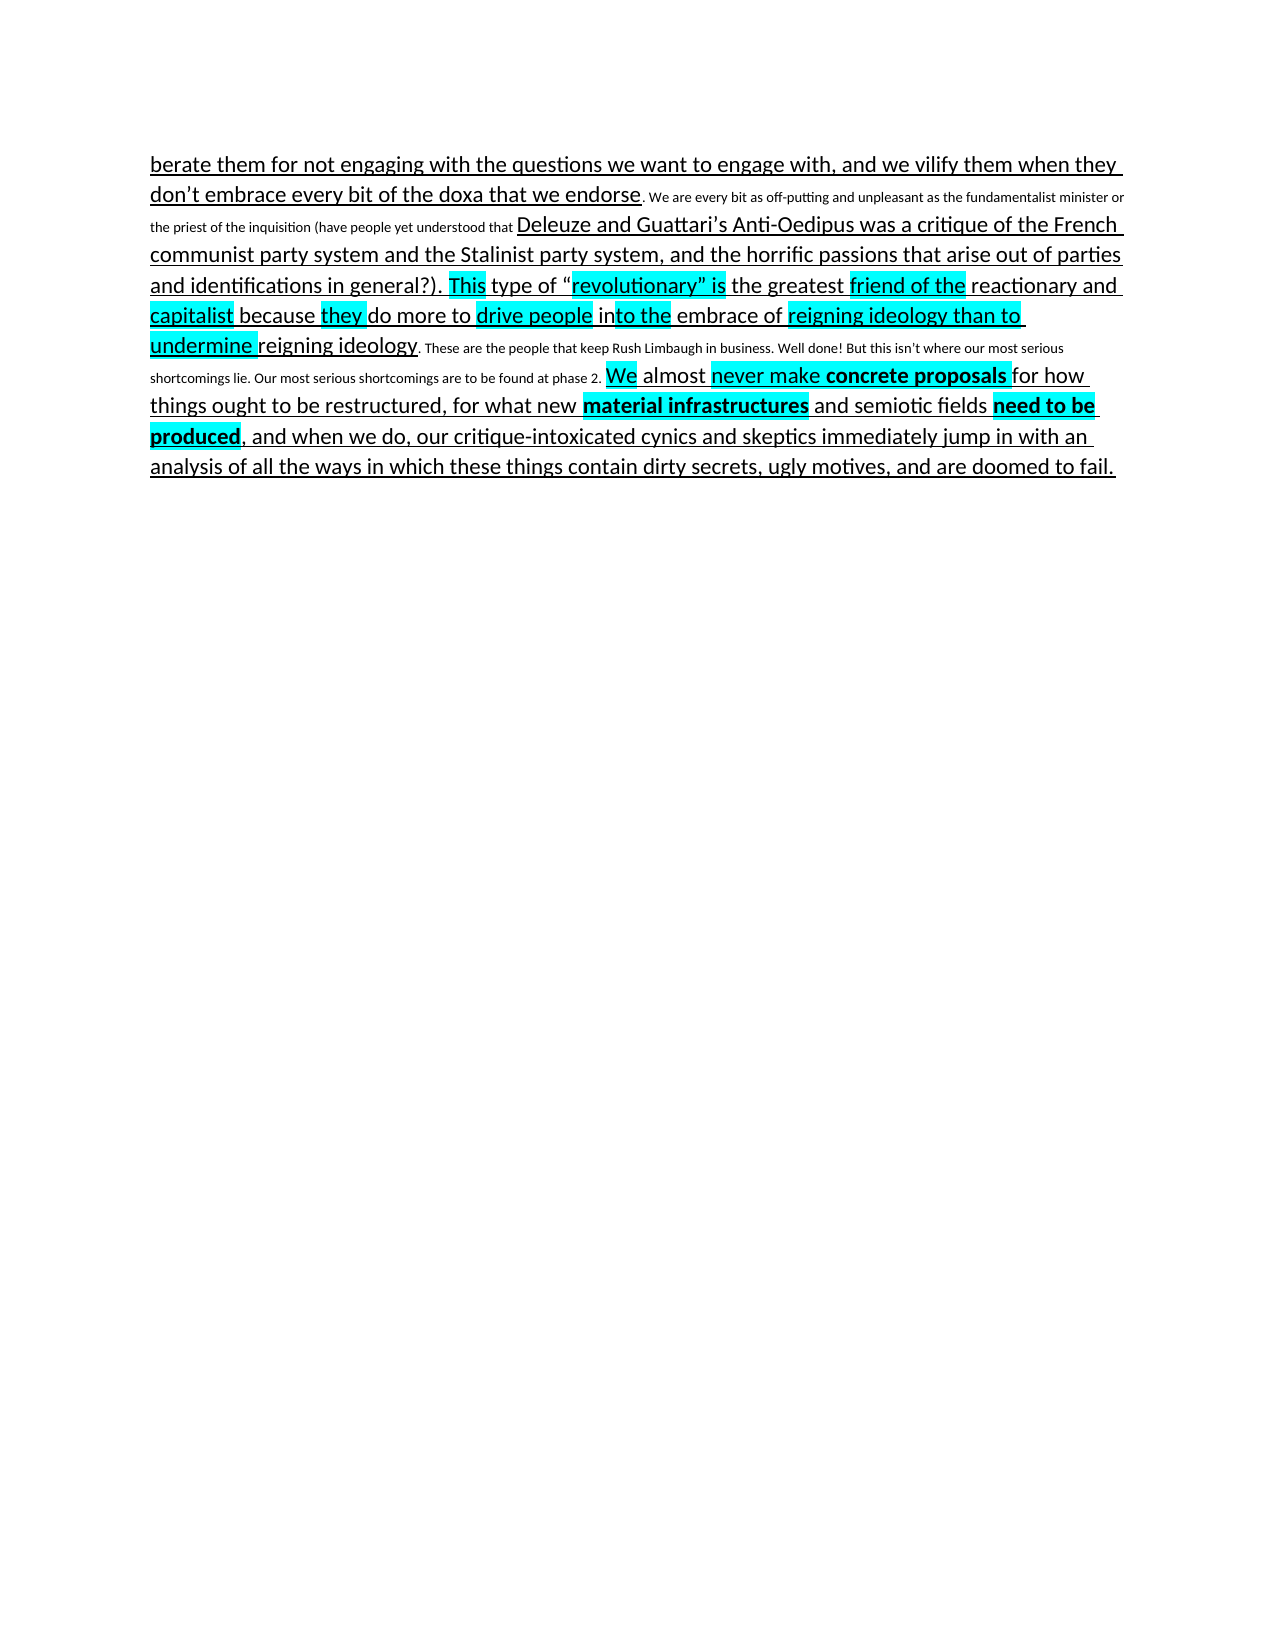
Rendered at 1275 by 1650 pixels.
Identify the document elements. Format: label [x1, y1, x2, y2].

text [150, 150, 1125, 480]
